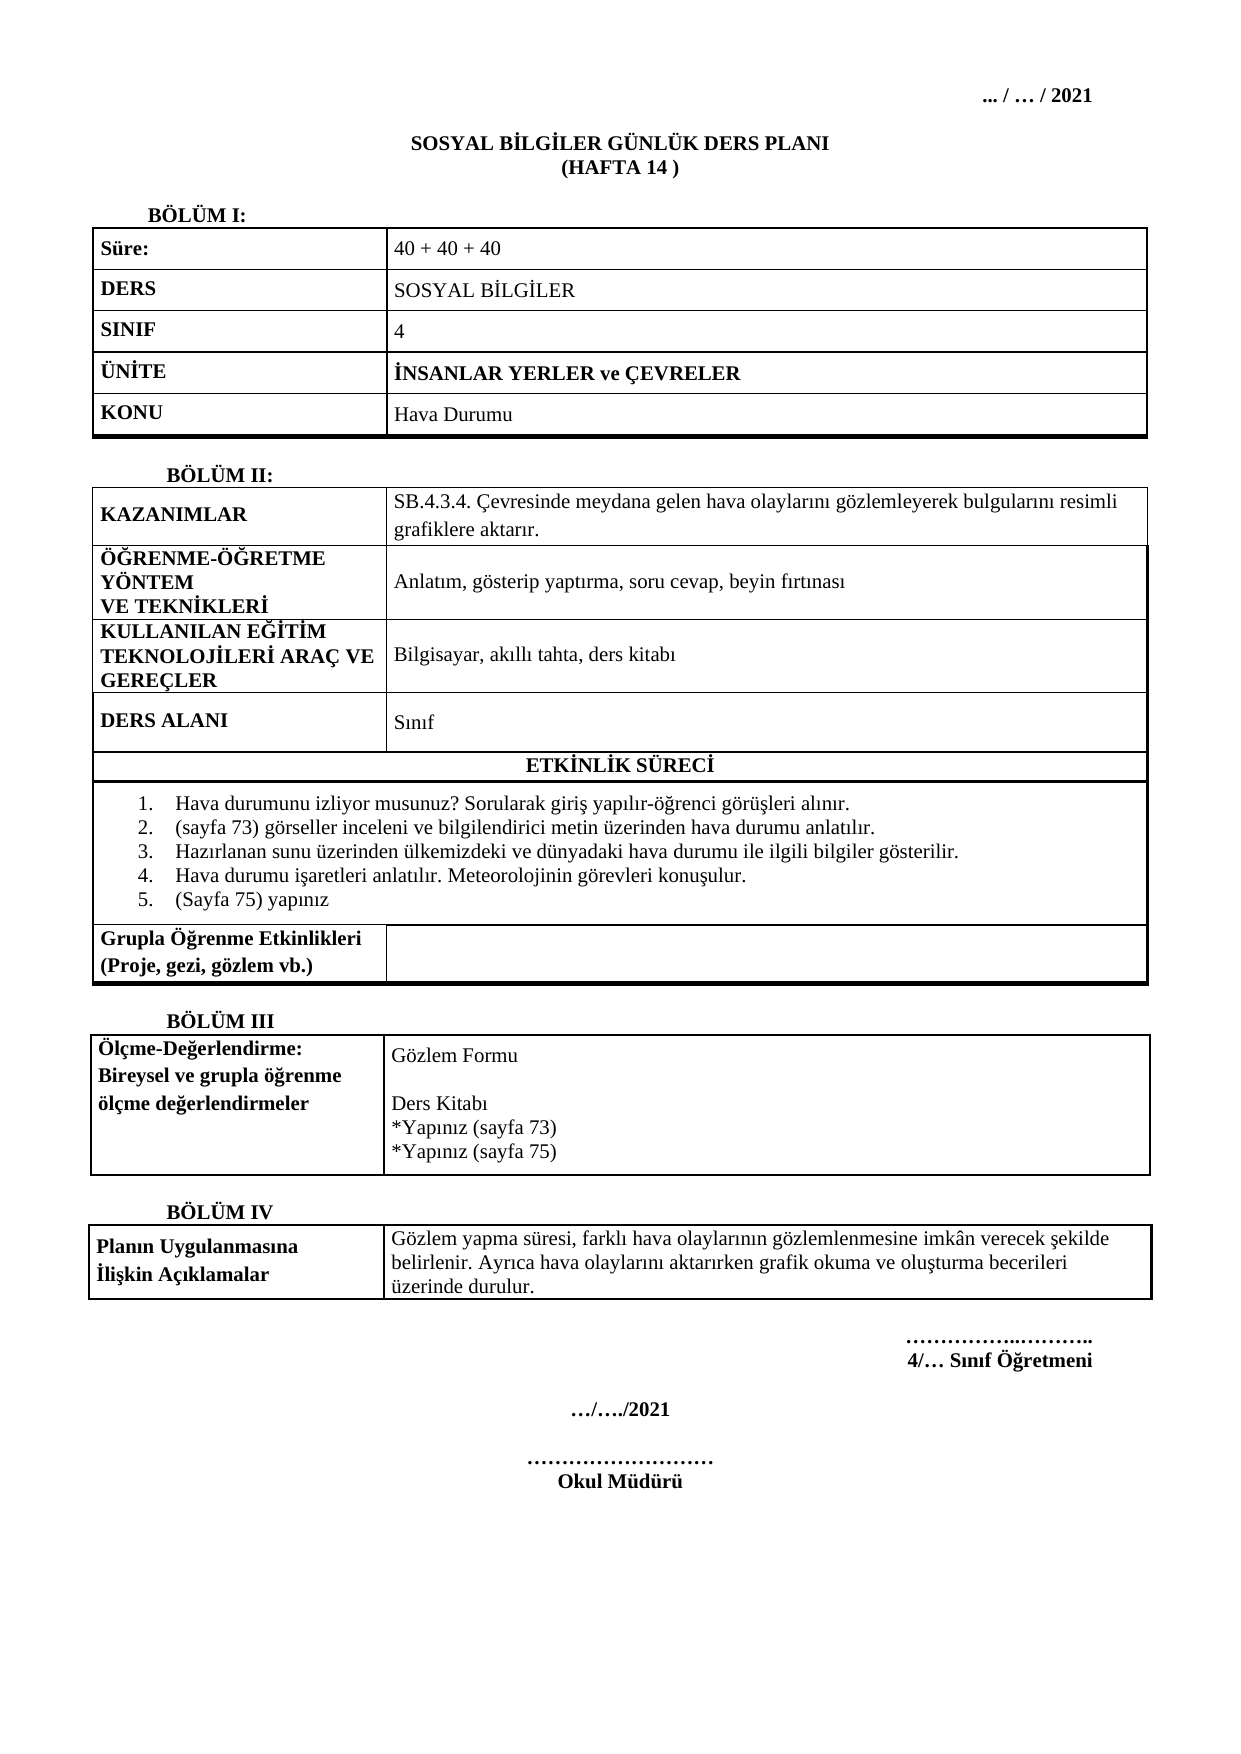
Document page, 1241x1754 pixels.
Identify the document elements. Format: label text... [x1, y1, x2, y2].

table_cell SOSYAL BİLGİLER [388, 270, 1146, 310]
table_cell SINIF [94, 311, 386, 351]
table_header SB.4.3.4. Çevresinde meydana gelen hava olaylarını gözlemleyerek bulgularını resimli grafiklere aktarır. [387, 488, 1147, 545]
text ……………..……….. [148, 1324, 1092, 1348]
table_header KAZANIMLAR [93, 488, 386, 545]
table_cell ÖĞRENME-ÖĞRETME YÖNTEM VE TEKNİKLERİ [93, 546, 386, 618]
table_cell ÜNİTE [94, 353, 386, 392]
table_cell Sınıf [387, 693, 1146, 751]
table_cell Hava durumunu izliyor musunuz? Sorularak giriş yapılır-öğrenci görüşleri alınır. (sayfa 73) görseller inceleni ve bilgilendirici metin üzerinden hava durumu anlatılır. Hazırlanan sunu üzerinden ülkemizdeki ve dünyadaki hava durumu ile ilgili bilgiler gösterilir. Hava durumu işaretleri anlatılır. Meteorolojinin görevleri konuşulur. (Sayfa 75) yapınız [94, 783, 1146, 923]
text Okul Müdürü [148, 1469, 1092, 1493]
table_cell Grupla Öğrenme Etkinlikleri (Proje, gezi, gözlem vb.) [94, 925, 386, 981]
table_header Gözlem yapma süresi, farklı hava olaylarının gözlemlenmesine imkân verecek şekilde belirlenir. Ayrıca hava olaylarını aktarırken grafik okuma ve oluşturma becerileri üzerinde durulur. [385, 1226, 1150, 1298]
subtitle BÖLÜM III [148, 1009, 1092, 1033]
table_cell KULLANILAN EĞİTİM TEKNOLOJİLERİ ARAÇ VE GEREÇLER [93, 620, 386, 692]
table_cell İNSANLAR YERLER ve ÇEVRELER [388, 353, 1146, 392]
text …/…./2021 [148, 1396, 1092, 1421]
table_cell DERS ALANI [94, 693, 386, 751]
table_cell Bilgisayar, akıllı tahta, ders kitabı [387, 620, 1146, 692]
table_cell ETKİNLİK SÜRECİ [94, 753, 1146, 780]
text ……………………… [148, 1444, 1092, 1469]
table_cell 4 [388, 311, 1146, 351]
table_cell DERS [94, 270, 386, 310]
text BÖLÜM I: [148, 203, 1092, 227]
table_cell [387, 926, 1146, 981]
text (HAFTA 14 ) [148, 155, 1092, 179]
table_cell KONU [94, 394, 386, 434]
text BÖLÜM II: [148, 463, 1092, 487]
text 4/… Sınıf Öğretmeni [148, 1348, 1092, 1372]
table_cell Hava Durumu [388, 394, 1146, 434]
table_cell Anlatım, gösterip yaptırma, soru cevap, beyin fırtınası [387, 546, 1146, 618]
text ... / … / 2021 [148, 83, 1092, 107]
text SOSYAL BİLGİLER GÜNLÜK DERS PLANI [148, 131, 1092, 155]
table_header 40 + 40 + 40 [388, 229, 1146, 268]
subtitle BÖLÜM IV [148, 1200, 1092, 1224]
table_header Gözlem Formu Ders Kitabı *Yapınız (sayfa 73) *Yapınız (sayfa 75) [385, 1036, 1149, 1174]
table_header Ölçme-Değerlendirme: Bireysel ve grupla öğrenme ölçme değerlendirmeler [92, 1036, 383, 1174]
table_header Planın Uygulanmasına İlişkin Açıklamalar [90, 1226, 383, 1298]
table_header Süre: [94, 229, 386, 268]
